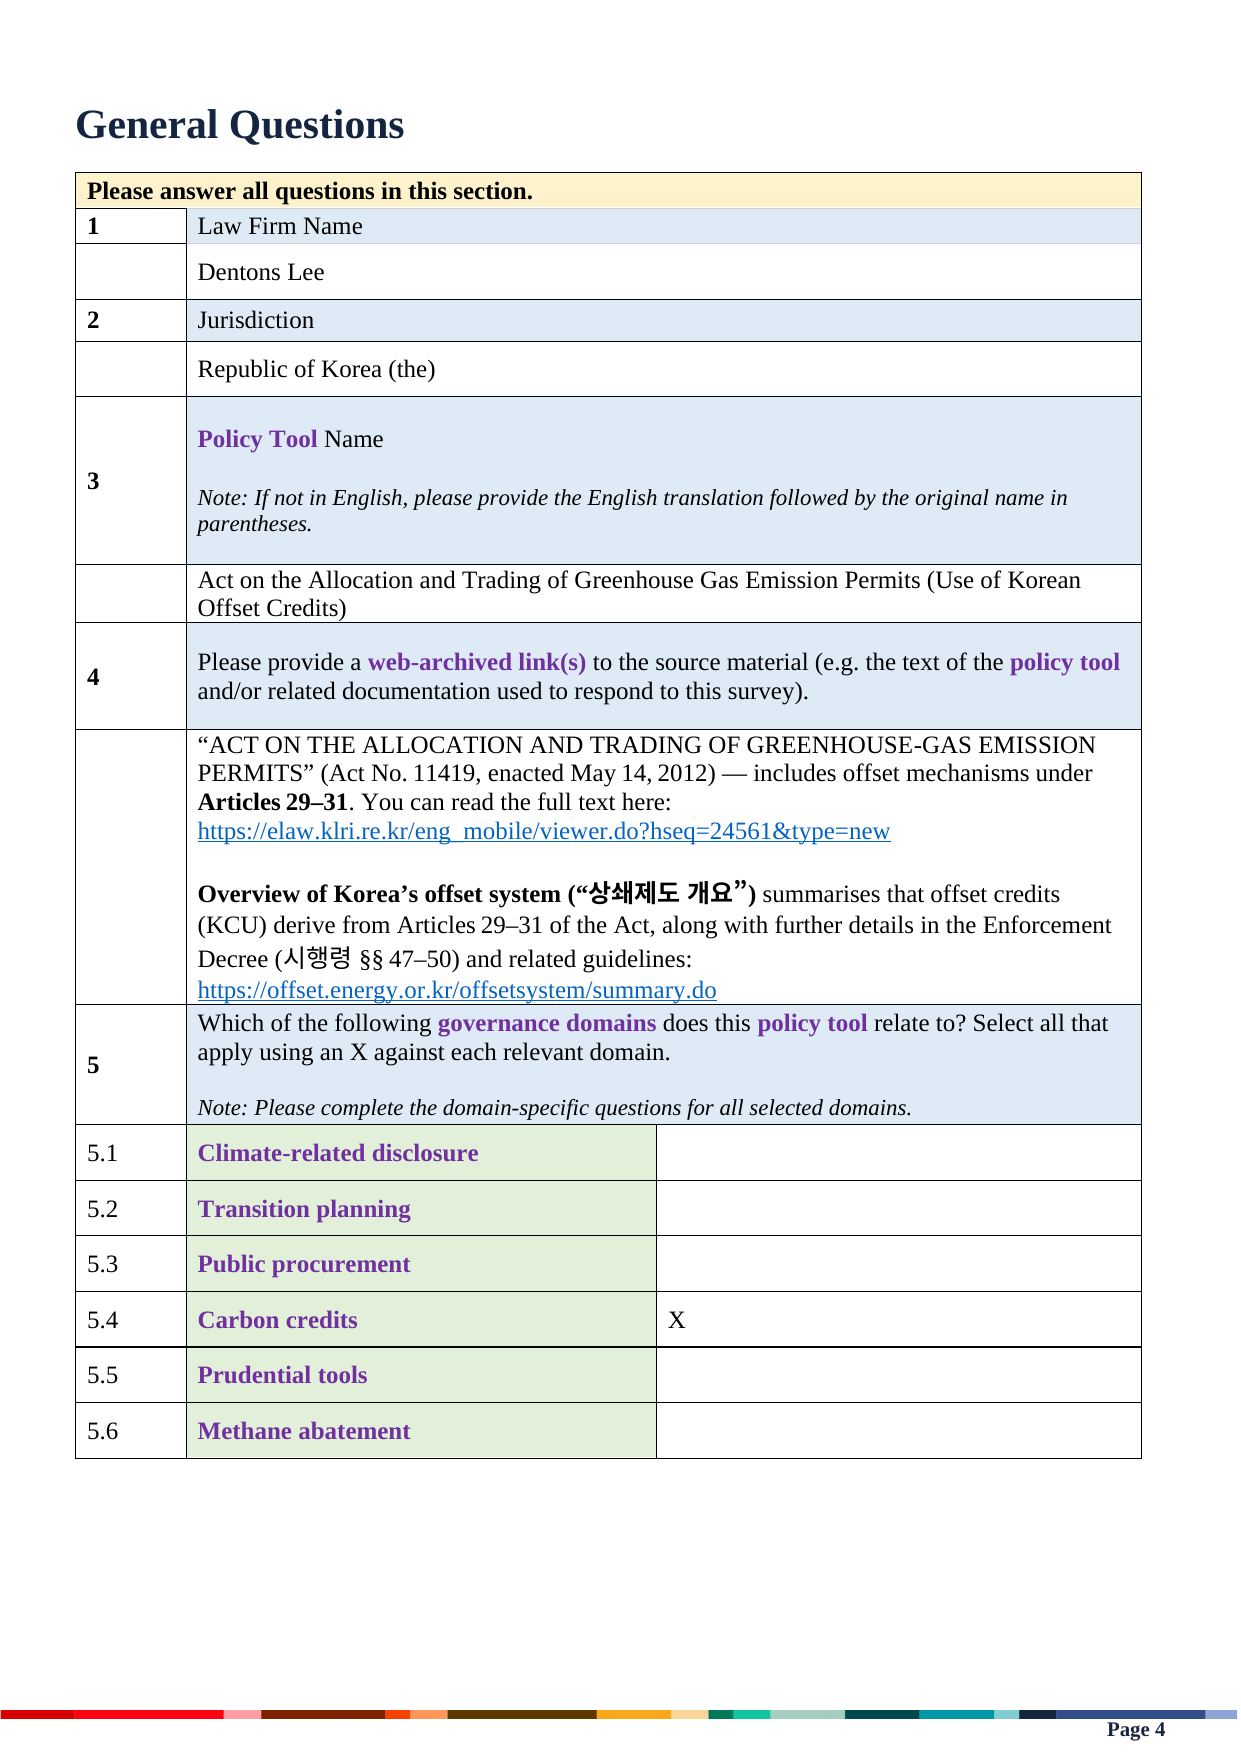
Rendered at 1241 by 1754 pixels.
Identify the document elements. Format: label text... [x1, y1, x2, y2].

table_cell [76, 730, 186, 1003]
table_cell [657, 1348, 1141, 1402]
table_cell Prudential tools [187, 1348, 656, 1402]
table_cell Law Firm Name [187, 209, 1141, 243]
table_cell Public procurement [187, 1236, 656, 1291]
table_cell Methane abatement [187, 1403, 656, 1457]
table_cell 4 [76, 623, 186, 729]
table_cell [76, 565, 186, 622]
picture [0, 1710, 1236, 1719]
table_cell 2 [76, 300, 186, 341]
table_cell Republic of Korea (the) [187, 342, 1141, 396]
table_cell 5.5 [76, 1348, 186, 1402]
table_cell Act on the Allocation and Trading of Greenhouse Gas Emission Permits (Use of Korean Offset Credits) [187, 565, 1141, 622]
table_cell [76, 244, 186, 298]
table_cell Jurisdiction [187, 300, 1141, 341]
table_cell Please provide a web-archived link(s) to the source material (e.g. the text of the policy tool and/or related documentation used to respond to this survey). [187, 623, 1141, 729]
subtitle General Questions [75, 100, 1165, 148]
table_cell “ACT ON THE ALLOCATION AND TRADING OF GREENHOUSE-GAS EMISSION PERMITS” (Act No. 11419, enacted May 14, 2012) — includes offset mechanisms under Articles 29–31. You can read the full text here: https://elaw.klri.re.kr/eng_mobile/viewer.do?hseq=24561&type=new Overview of Korea’s offset system (“상쇄제도 개요”) summarises that offset credits (KCU) derive from Articles 29–31 of the Act, along with further details in the Enforcement Decree (시행령 §§ 47–50) and related guidelines: https://offset.energy.or.kr/offsetsystem/summary.do [187, 730, 1141, 1003]
table_cell X [657, 1292, 1141, 1346]
table_cell 5.3 [76, 1236, 186, 1291]
table_cell Transition planning [187, 1181, 656, 1235]
table_cell Climate-related disclosure [187, 1125, 656, 1180]
table_cell [657, 1181, 1141, 1235]
table_cell Dentons Lee [187, 244, 1141, 298]
table_cell 5.4 [76, 1292, 186, 1346]
table_cell [657, 1125, 1141, 1180]
table_cell 5 [76, 1005, 186, 1124]
table_cell Which of the following governance domains does this policy tool relate to? Select all that apply using an X against each relevant domain. Note: Please complete the domain-specific questions for all selected domains. [187, 1005, 1141, 1124]
table_cell [76, 342, 186, 396]
table_cell 5.1 [76, 1125, 186, 1180]
table_cell Carbon credits [187, 1292, 656, 1346]
table_cell Policy Tool Name Note: If not in English, please provide the English translation followed by the original name in parentheses. [187, 397, 1141, 564]
table_cell 5.2 [76, 1181, 186, 1235]
table_header Please answer all questions in this section. [76, 173, 1141, 207]
table_cell 3 [76, 397, 186, 564]
table_cell 1 [76, 209, 186, 243]
table_cell [657, 1403, 1141, 1457]
table_cell 5.6 [76, 1403, 186, 1457]
table_cell [657, 1236, 1141, 1291]
